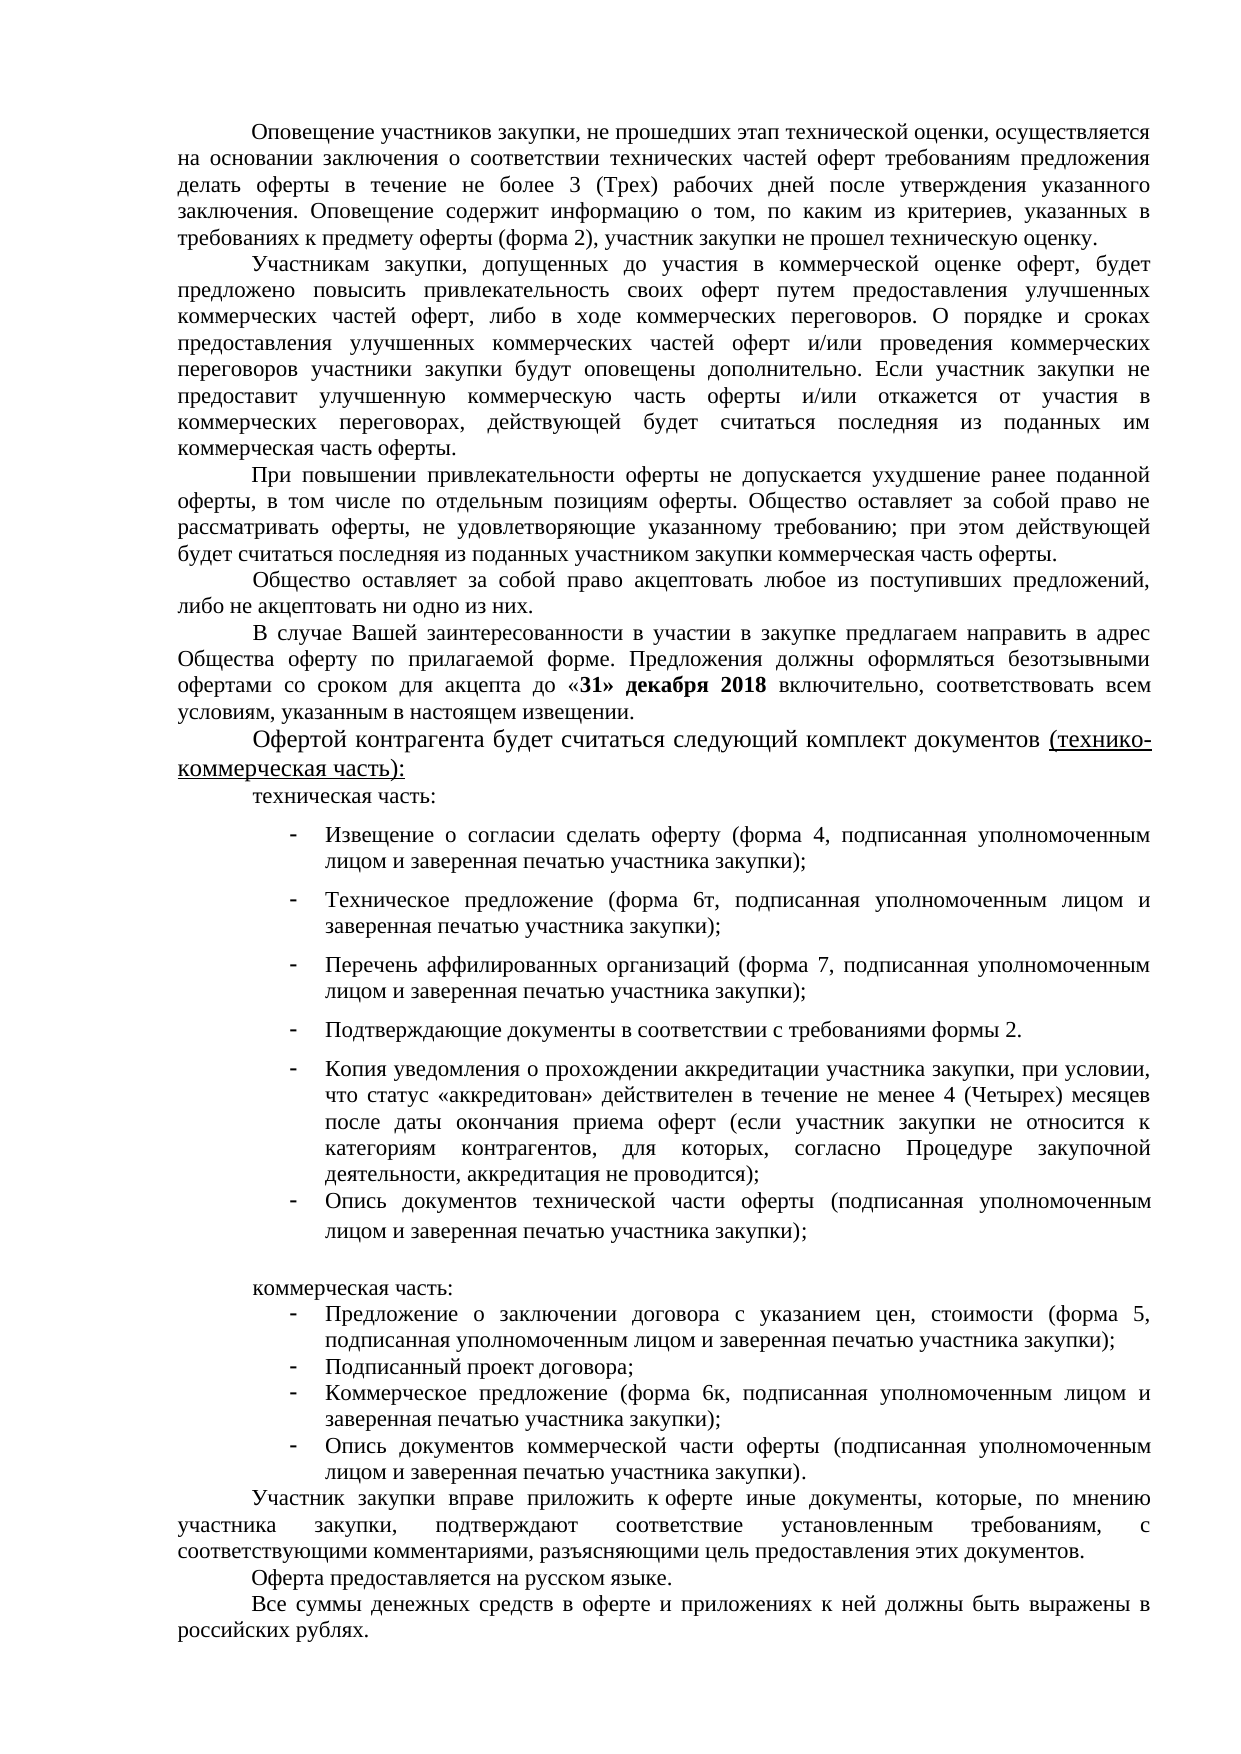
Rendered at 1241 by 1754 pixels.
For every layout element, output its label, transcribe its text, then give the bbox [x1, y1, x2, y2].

list Подписанный проект договора; [289, 1353, 1152, 1379]
list Оповещение участников закупки, не прошедших этап технической оценки, осуществляется на основании заключения о соответствии технических частей оферт требованиям предложения делать оферты в течение не более 3 (Трех) рабочих дней после утверждения указанного заключения. Оповещение содержит информацию о том, по каким из критериев, указанных в требованиях к предмету оферты (форма 2), участник закупки не прошел техническую оценку. [177, 118, 1152, 250]
text Оферта предоставляется на русском языке. [177, 1563, 1152, 1590]
list Опись документов коммерческой части оферты (подписанная уполномоченным лицом и заверенная печатью участника закупки). [289, 1432, 1152, 1484]
list Коммерческое предложение (форма 6к, подписанная уполномоченным лицом и заверенная печатью участника закупки); [289, 1379, 1152, 1432]
list При повышении привлекательности оферты не допускается ухудшение ранее поданной оферты, в том числе по отдельным позициям оферты. Общество оставляет за собой право не рассматривать оферты, не удовлетворяющие указанному требованию; при этом действующей будет считаться последняя из поданных участником закупки коммерческая часть оферты. [177, 461, 1152, 566]
list Перечень аффилированных организаций (форма 7, подписанная уполномоченным лицом и заверенная печатью участника закупки); [289, 951, 1152, 1004]
text техническая часть: [177, 782, 1152, 808]
text Участник закупки вправе приложить к оферте иные документы, которые, по мнению участника закупки, подтверждают соответствие установленным требованиям, с соответствующими комментариями, разъясняющими цель предоставления этих документов. [177, 1484, 1152, 1563]
list Техническое предложение (форма 6т, подписанная уполномоченным лицом и заверенная печатью участника закупки); [289, 886, 1152, 938]
text коммерческая часть: [177, 1274, 1152, 1300]
text В случае Вашей заинтересованности в участии в закупке предлагаем направить в адрес Общества оферту по прилагаемой форме. Предложения должны оформляться безотзывными офертами со сроком для акцепта до «31» декабря 2018 включительно, соответствовать всем условиям, указанным в настоящем извещении. [177, 619, 1152, 724]
list Участникам закупки, допущенных до участия в коммерческой оценке оферт, будет предложено повысить привлекательность своих оферт путем предоставления улучшенных коммерческих частей оферт, либо в ходе коммерческих переговоров. О порядке и сроках предоставления улучшенных коммерческих частей оферт и/или проведения коммерческих переговоров участники закупки будут оповещены дополнительно. Если участник закупки не предоставит улучшенную коммерческую часть оферты и/или откажется от участия в коммерческих переговорах, действующей будет считаться последняя из поданных им коммерческая часть оферты. [177, 250, 1152, 461]
text Офертой контрагента будет считаться следующий комплект документов (технико-коммерческая часть): [177, 724, 1152, 782]
list Копия уведомления о прохождении аккредитации участника закупки, при условии, что статус «аккредитован» действителен в течение не менее 4 (Четырех) месяцев после даты окончания приема оферт (если участник закупки не относится к категориям контрагентов, для которых, согласно Процедуре закупочной деятельности, аккредитация не проводится); [289, 1055, 1152, 1187]
list Опись документов технической части оферты (подписанная уполномоченным лицом и заверенная печатью участника закупки); [289, 1187, 1152, 1243]
text Все суммы денежных средств в оферте и приложениях к ней должны быть выражены в российских рублях. [177, 1590, 1152, 1643]
list Извещение о согласии сделать оферту (форма 4, подписанная уполномоченным лицом и заверенная печатью участника закупки); [289, 821, 1152, 873]
text Общество оставляет за собой право акцептовать любое из поступивших предложений, либо не акцептовать ни одно из них. [177, 566, 1152, 619]
list Подтверждающие документы в соответствии с требованиями формы 2. [289, 1016, 1152, 1043]
list Предложение о заключении договора с указанием цен, стоимости (форма 5, подписанная уполномоченным лицом и заверенная печатью участника закупки); [289, 1300, 1152, 1353]
